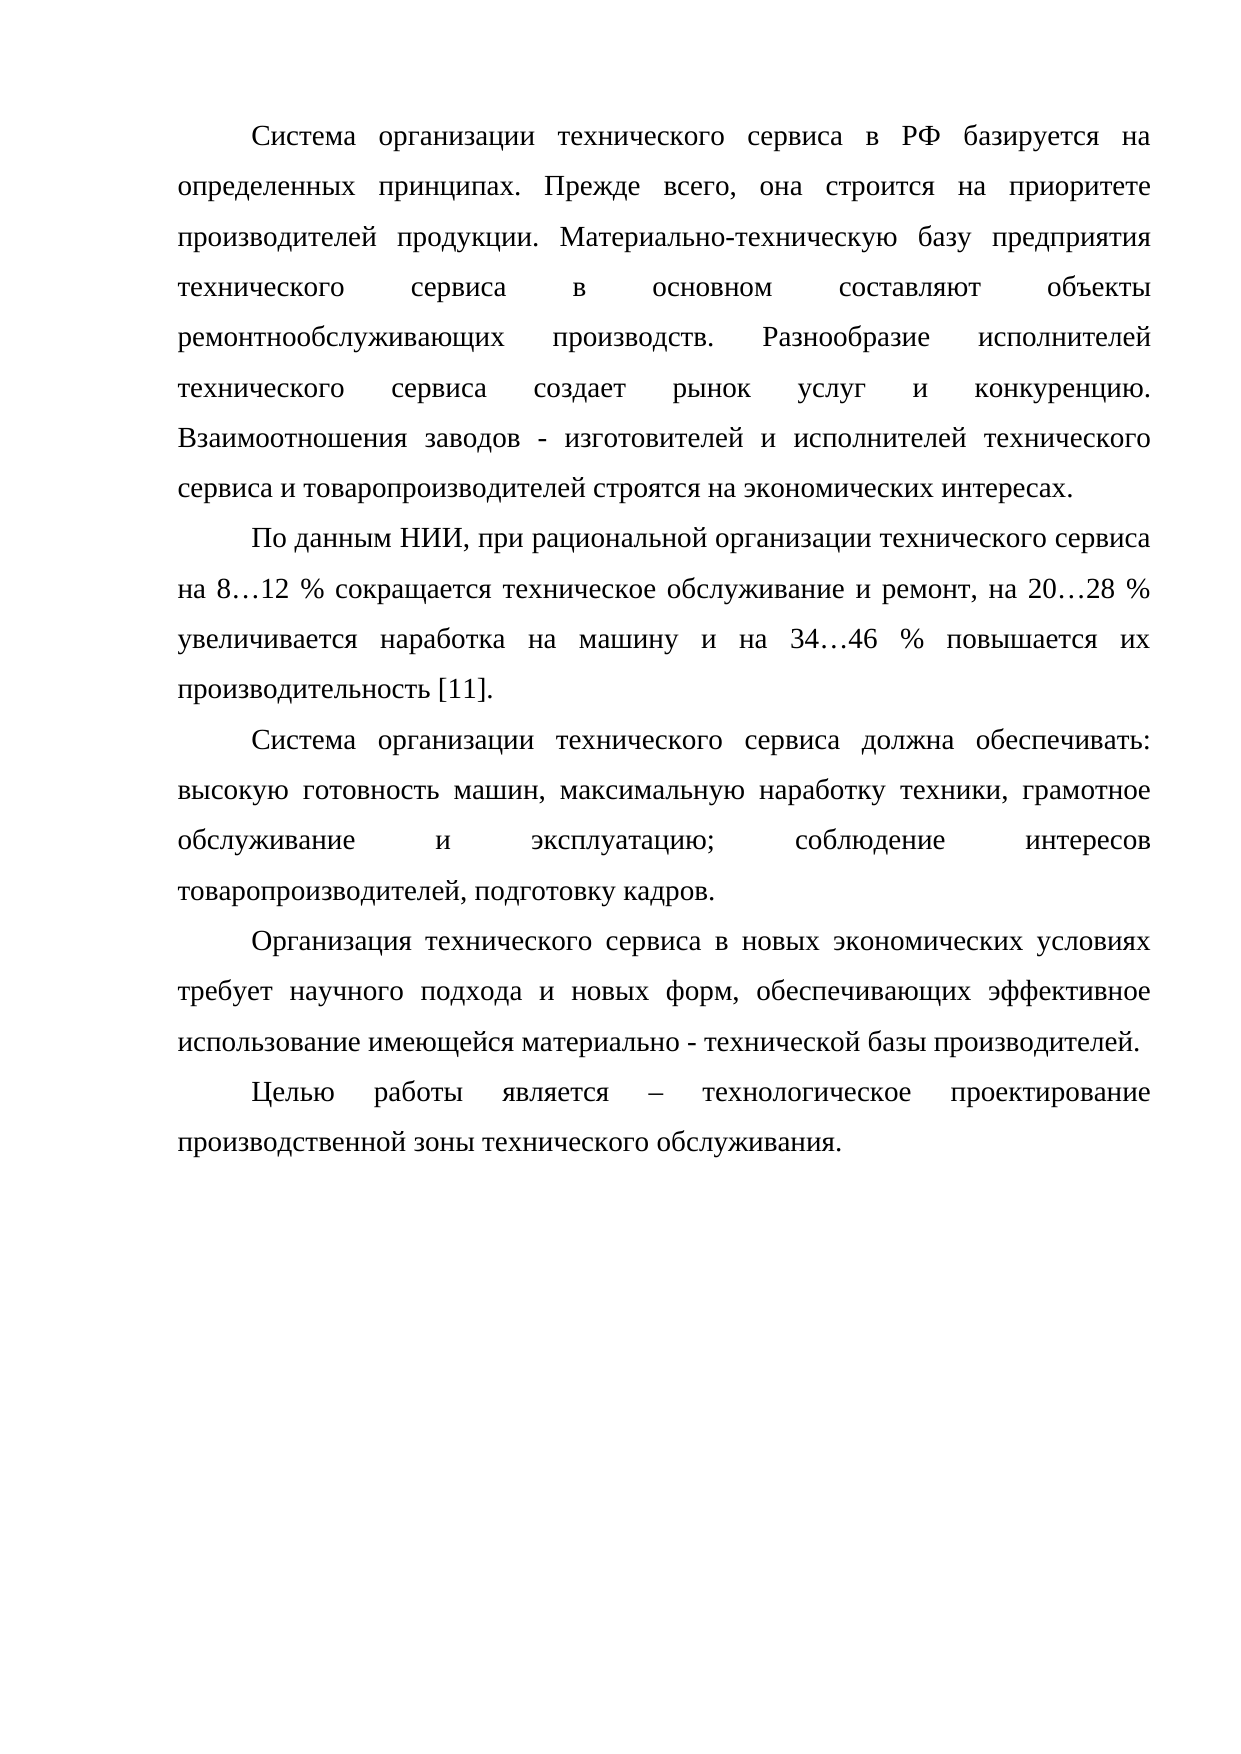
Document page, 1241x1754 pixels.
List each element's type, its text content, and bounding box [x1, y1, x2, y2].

text Система организации технического сервиса в РФ базируется на определенных принципах. Прежде всего, она строится на приоритете производителей продукции. Материально-техническую базу предприятия технического сервиса в основном составляют объекты ремонтнообслуживающих производств. Разнообразие исполнителей технического сервиса создает рынок услуг и конкуренцию. Взаимоотношения заводов - изготовителей и исполнителей технического сервиса и товаропроизводителей строятся на экономических интересах. [177, 118, 1152, 504]
text По данным НИИ, при рациональной организации технического сервиса на 8…12 % сокращается техническое обслуживание и ремонт, на 20…28 % увеличивается наработка на машину и на 34…46 % повышается их производительность [11]. [177, 521, 1152, 705]
text Система организации технического сервиса должна обеспечивать: высокую готовность машин, максимальную наработку техники, грамотное обслуживание и эксплуатацию; соблюдение интересов товаропроизводителей, подготовку кадров. [177, 722, 1152, 906]
text Целью работы является – технологическое проектирование производственной зоны технического обслуживания. [177, 1074, 1152, 1158]
text Организация технического сервиса в новых экономических условиях требует научного подхода и новых форм, обеспечивающих эффективное использование имеющейся материально - технической базы производителей. [177, 923, 1152, 1057]
